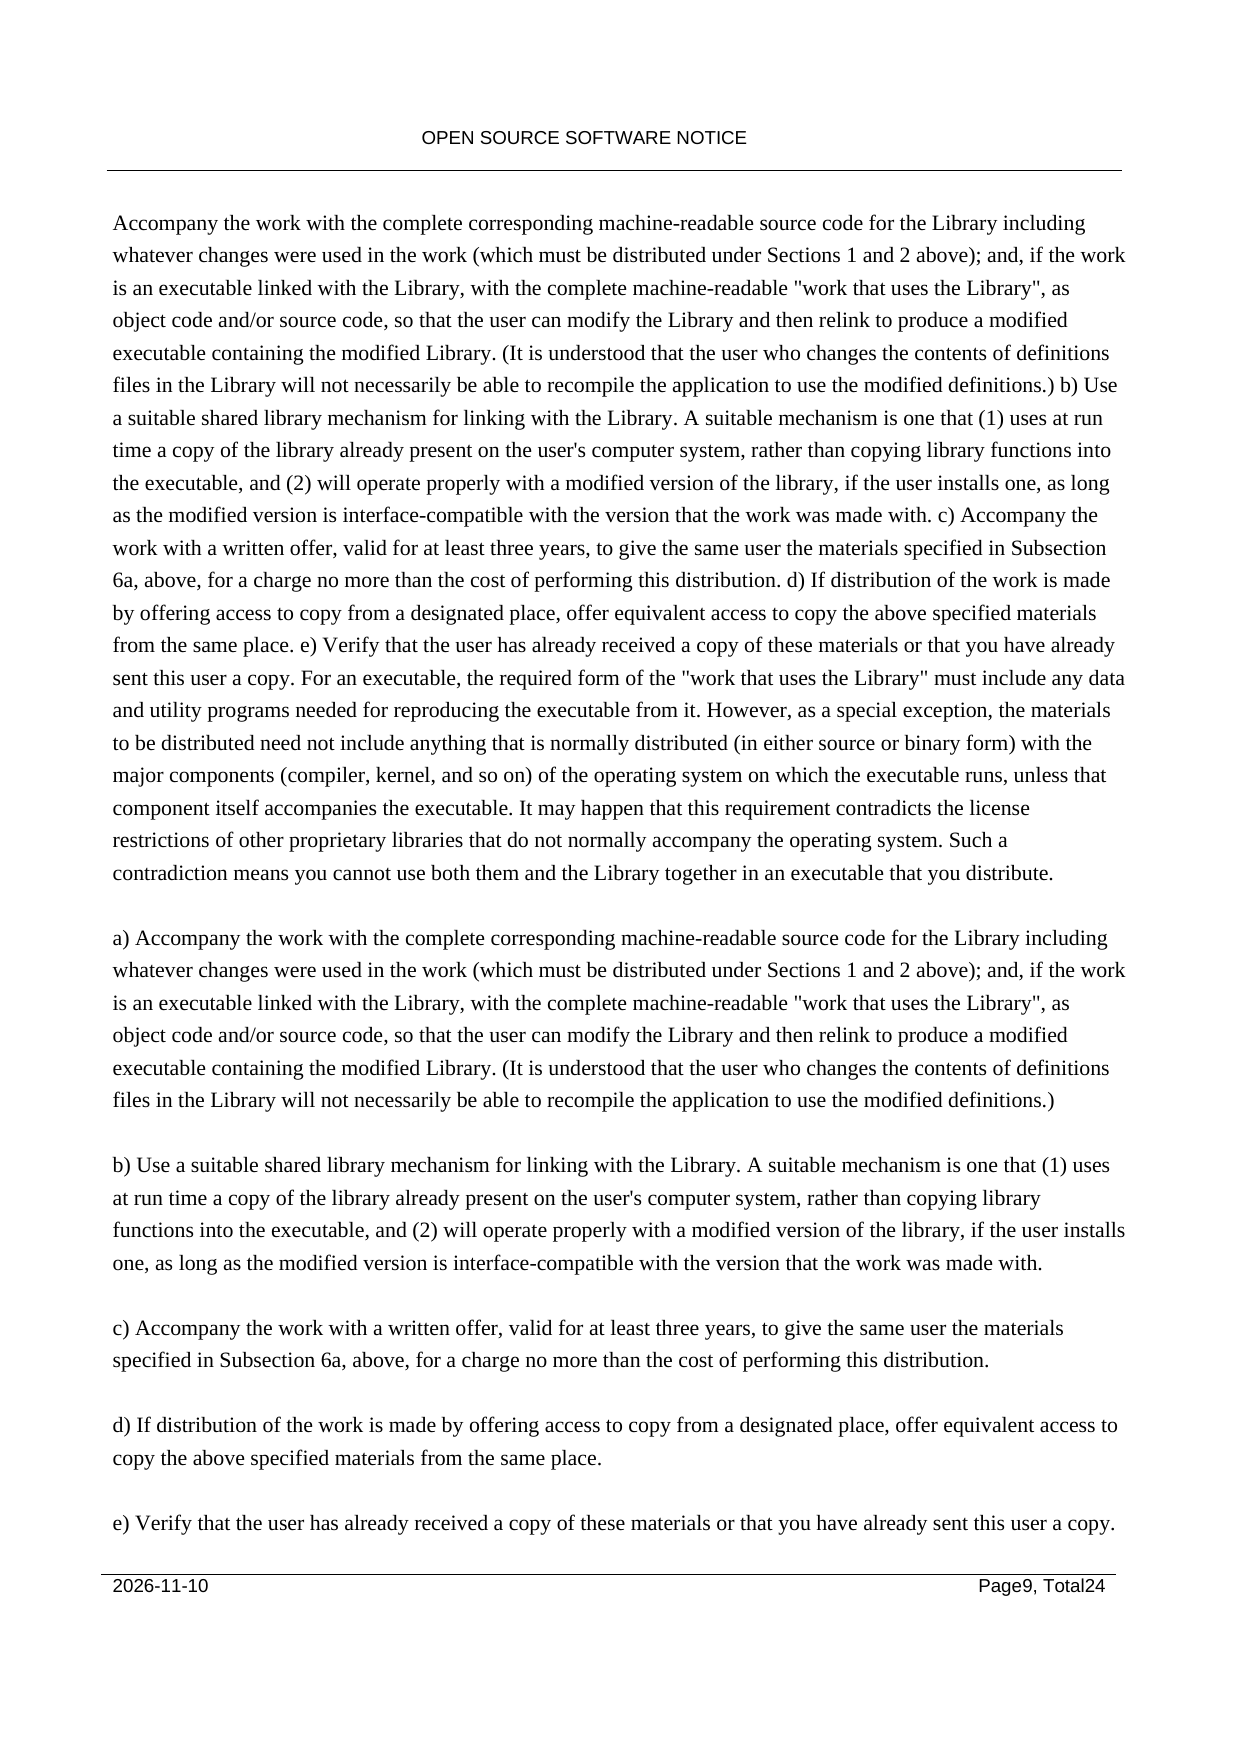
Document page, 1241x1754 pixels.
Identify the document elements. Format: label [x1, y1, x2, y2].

text [112, 206, 1128, 1539]
